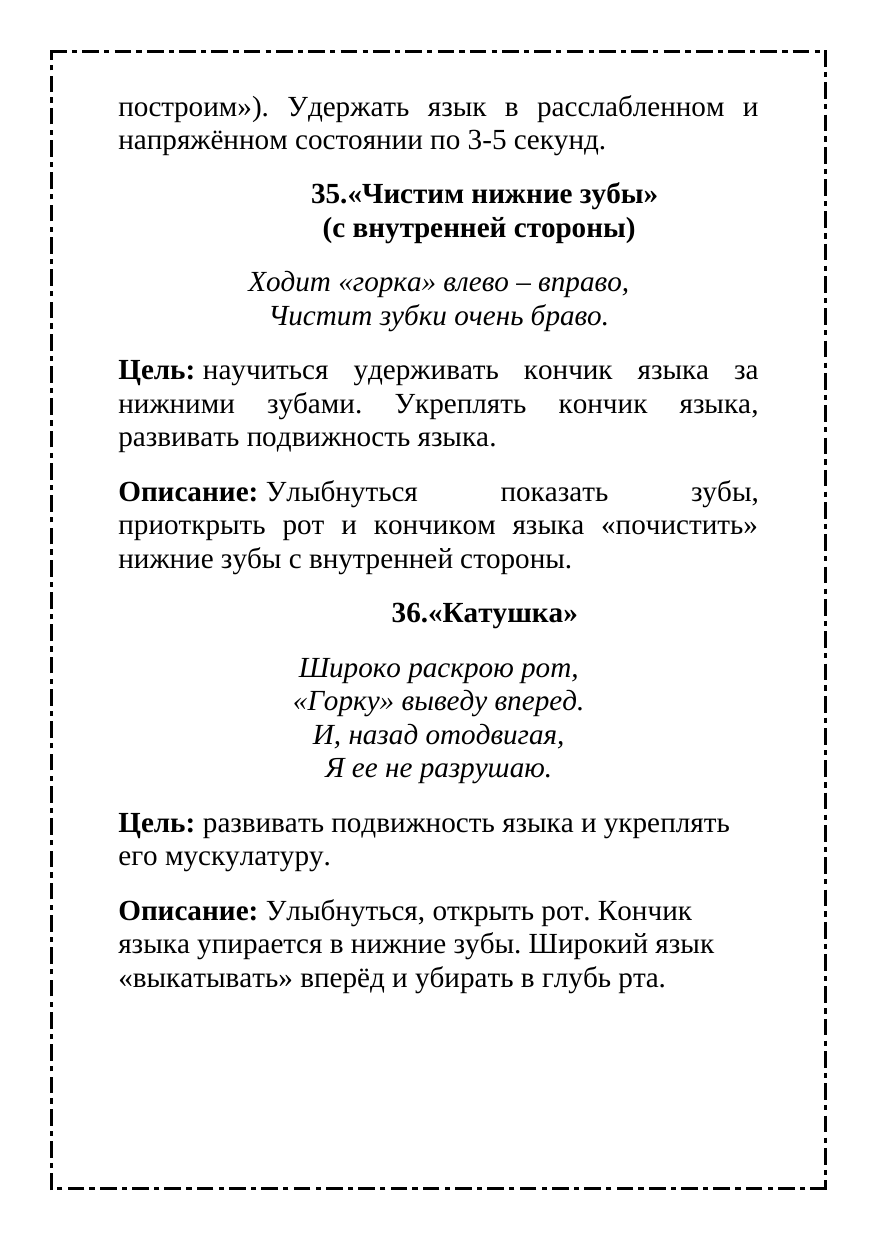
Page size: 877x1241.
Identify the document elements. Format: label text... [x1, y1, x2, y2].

text (с внутренней стороны) [199, 210, 759, 244]
text Цель: научиться удерживать кончик языка за нижними зубами. Укреплять кончик языка, развивать подвижность языка. [118, 352, 759, 453]
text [118, 89, 759, 156]
text 35.«Чистим нижние зубы» [210, 177, 759, 210]
text Описание: Улыбнуться показать зубы, приоткрыть рот и кончиком языка «почистить» нижние зубы с внутренней стороны. [118, 474, 759, 574]
text Широко раскрою рот, [118, 650, 759, 683]
text И, назад отодвигая, [118, 717, 759, 750]
text Я ее не разрушаю. [118, 750, 759, 784]
text Описание: Улыбнуться, открыть рот. Кончик языка упирается в нижние зубы. Широкий язык «выкатывать» вперёд и убирать в глубь рта. [118, 893, 759, 993]
text Ходит «горка» влево – вправо, [118, 264, 759, 298]
text 36.«Катушка» [210, 595, 759, 629]
text Цель: развивать подвижность языка и укреплять его мускулатуру. [118, 805, 759, 872]
text Чистит зубки очень браво. [118, 298, 759, 332]
text «Горку» выведу вперед. [118, 683, 759, 717]
